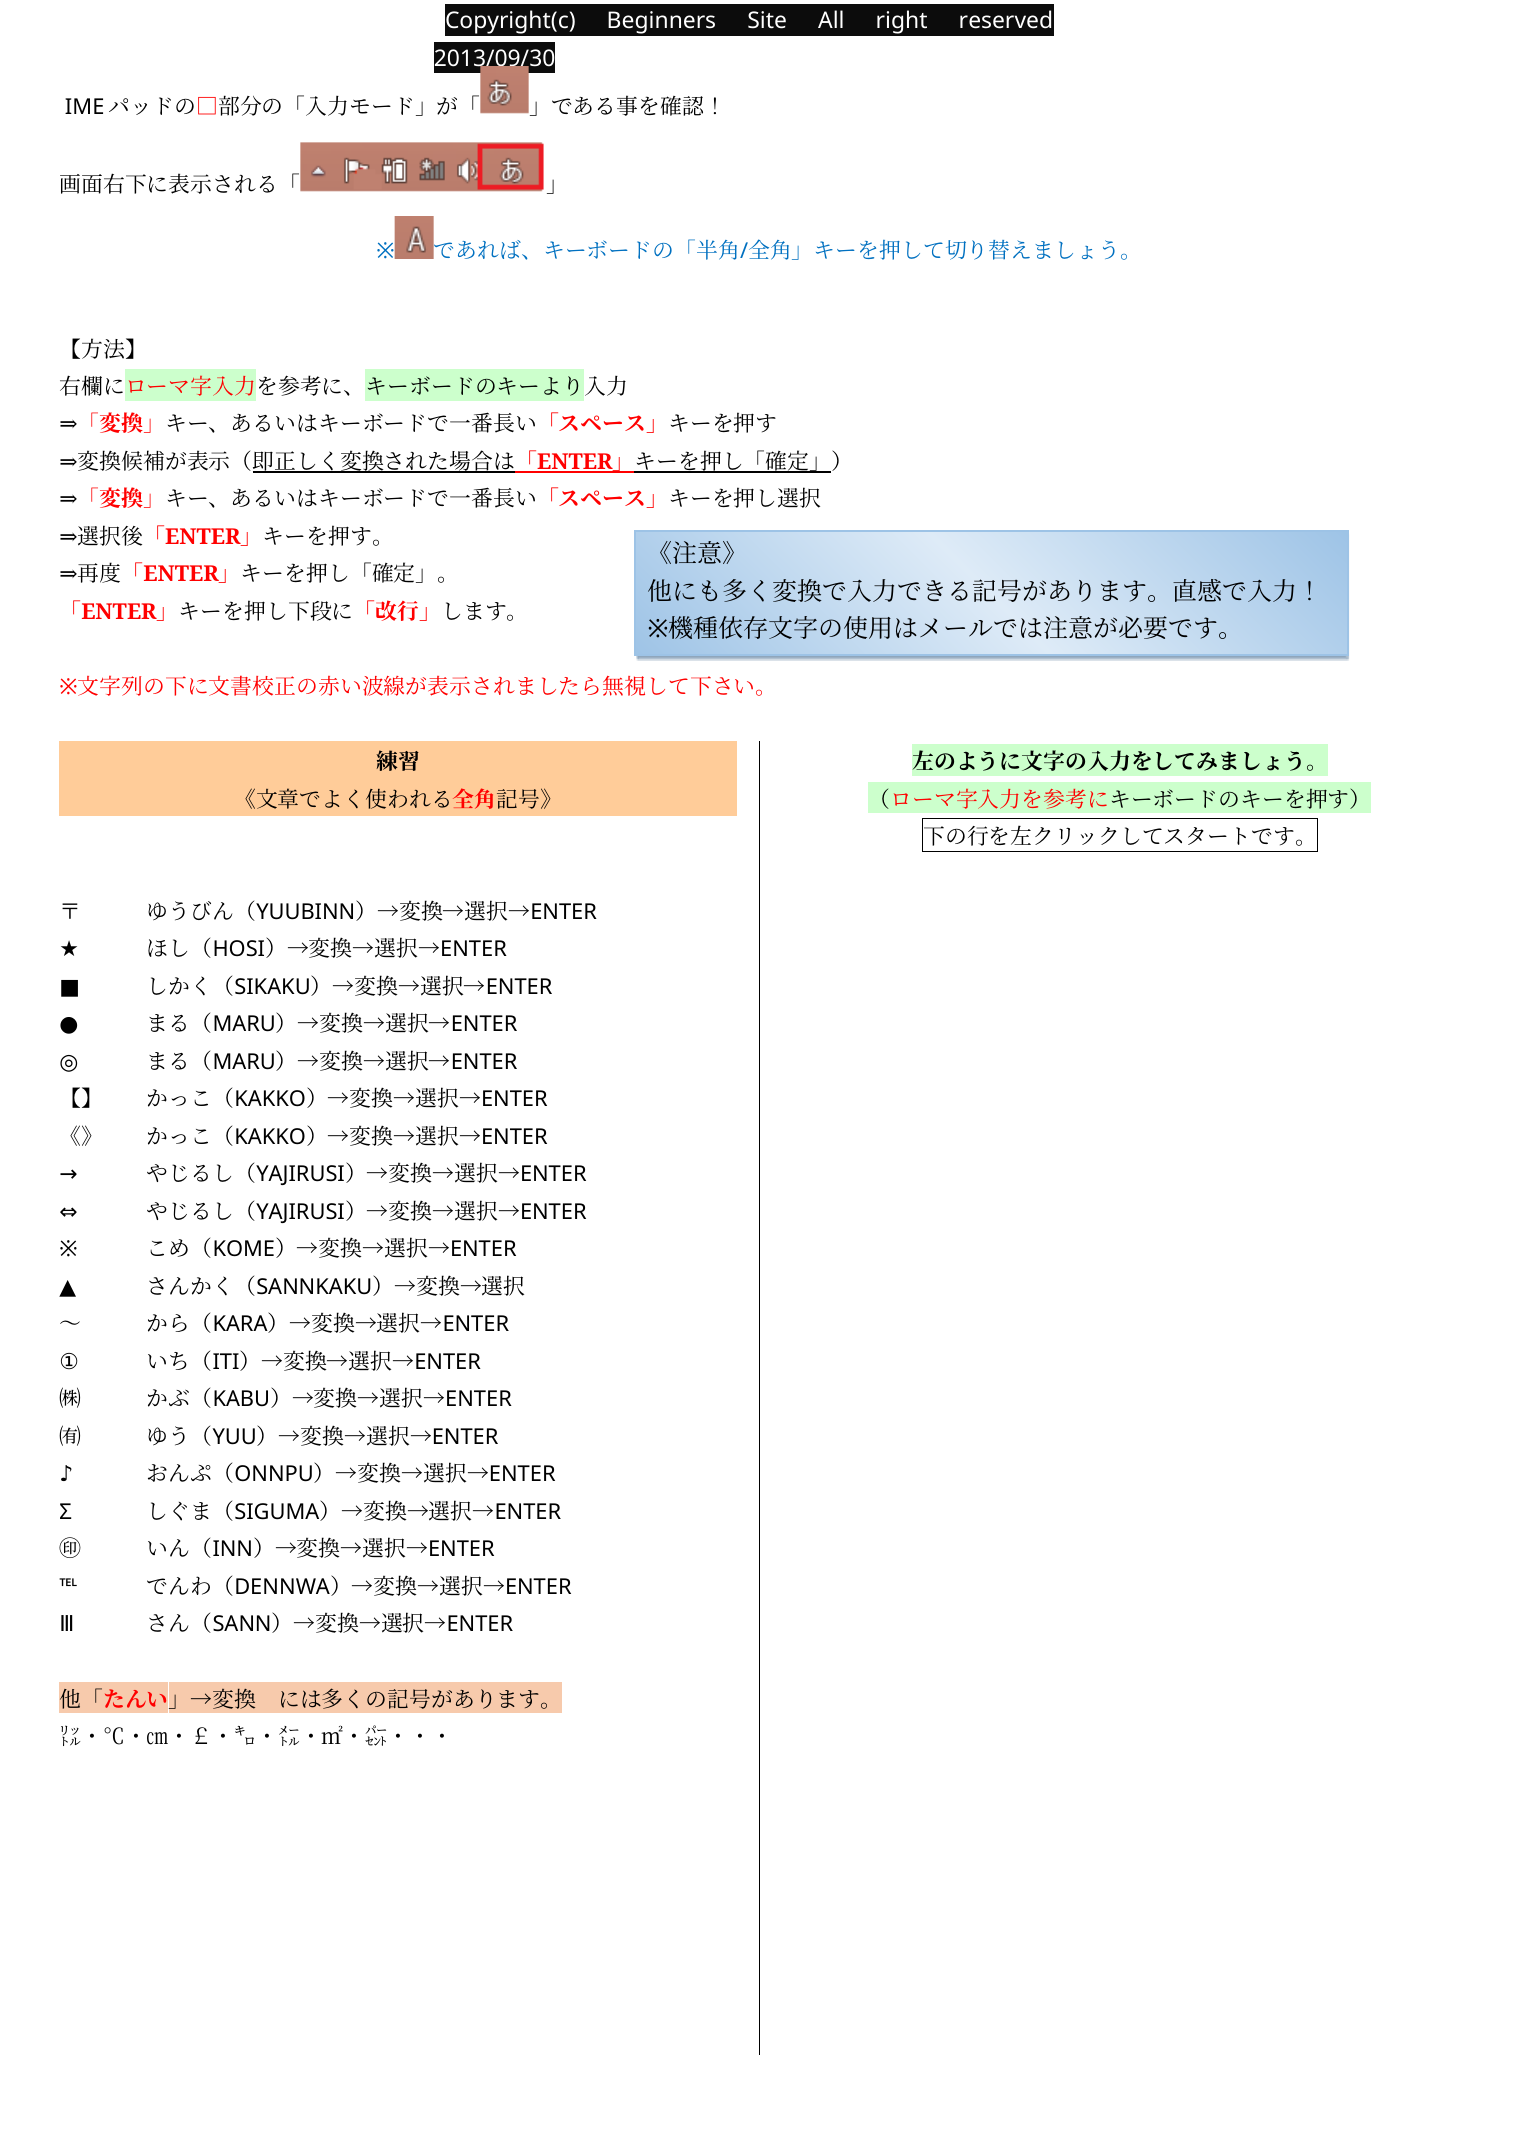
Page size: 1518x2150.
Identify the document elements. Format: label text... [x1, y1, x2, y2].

text ㊞ いん（INN）→変換→選択→ENTER [59, 1529, 737, 1566]
text ⇒再度「ENTER」キーを押し「確定」。 [59, 554, 1459, 591]
text 下の行を左クリックしてスタートです。 [781, 816, 1459, 854]
text ● まる（MARU）→変換→選択→ENTER [59, 1004, 737, 1041]
text ⇒「変換」キー、あるいはキーボードで一番長い「スペース」キーを押す [59, 404, 1459, 441]
text ■ しかく（SIKAKU）→変換→選択→ENTER [59, 966, 737, 1004]
text 左のように文字の入力をしてみましょう。 [781, 741, 1459, 779]
text 〒 ゆうびん（YUUBINN）→変換→選択→ENTER [59, 891, 737, 929]
text ※ こめ（KOME）→変換→選択→ENTER [59, 1229, 737, 1266]
text ★ ほし（HOSI）→変換→選択→ENTER [59, 929, 737, 966]
text ① いち（ITI）→変換→選択→ENTER [59, 1341, 737, 1379]
text IMEパッドの□部分の「入力モード」が「」である事を確認！ [59, 66, 1459, 141]
text ※であれば、キーボードの「半角/全角」キーを押して切り替えましょう。 [59, 216, 1459, 291]
picture [480, 66, 529, 115]
text Σ しぐま（SIGUMA）→変換→選択→ENTER [59, 1491, 737, 1529]
text 画面右下に表示される「」 [59, 141, 1459, 216]
text 「ENTER」キーを押し下段に「改行」します。 [59, 591, 1459, 629]
picture [299, 141, 547, 193]
picture [394, 216, 434, 259]
text 【】 かっこ（KAKKO）→変換→選択→ENTER [59, 1079, 737, 1116]
text ◎ まる（MARU）→変換→選択→ENTER [59, 1041, 737, 1079]
text 《文章でよく使われる全角記号》 [59, 779, 737, 816]
text 他「たんい」→変換 には多くの記号があります。 [59, 1679, 737, 1716]
text ㍑・℃・㎝・￡・㌔・㍍・㎡・㌫・・・ [59, 1716, 737, 1754]
text ℡ でんわ（DENNWA）→変換→選択→ENTER [59, 1566, 737, 1604]
text ⇒選択後「ENTER」キーを押す。 [59, 516, 1459, 554]
text 練習 [59, 741, 737, 779]
text Ⅲ さん（SANN）→変換→選択→ENTER [59, 1604, 737, 1641]
text ※文字列の下に文書校正の赤い波線が表示されましたら無視して下さい。 [59, 666, 1459, 704]
text 右欄にローマ字入力を参考に、キーボードのキーより入力 [59, 366, 1459, 404]
text ㈱ かぶ（KABU）→変換→選択→ENTER [59, 1379, 737, 1416]
text 《》 かっこ（KAKKO）→変換→選択→ENTER [59, 1116, 737, 1154]
text ㈲ ゆう（YUU）→変換→選択→ENTER [59, 1416, 737, 1454]
text ♪ おんぷ（ONNPU）→変換→選択→ENTER [59, 1454, 737, 1491]
text （ローマ字入力を参考にキーボードのキーを押す） [781, 779, 1459, 816]
text ⇒「変換」キー、あるいはキーボードで一番長い「スペース」キーを押し選択 [59, 479, 1459, 516]
text 【方法】 [59, 329, 1459, 366]
text ～ から（KARA）→変換→選択→ENTER [59, 1304, 737, 1341]
text ⇒変換候補が表示（即正しく変換された場合は「ENTER」キーを押し「確定」） [59, 441, 1459, 479]
text ▲ さんかく（SANNKAKU）→変換→選択 [59, 1266, 737, 1304]
text ⇔ やじるし（YAJIRUSI）→変換→選択→ENTER [59, 1191, 737, 1229]
text → やじるし（YAJIRUSI）→変換→選択→ENTER [59, 1154, 737, 1191]
